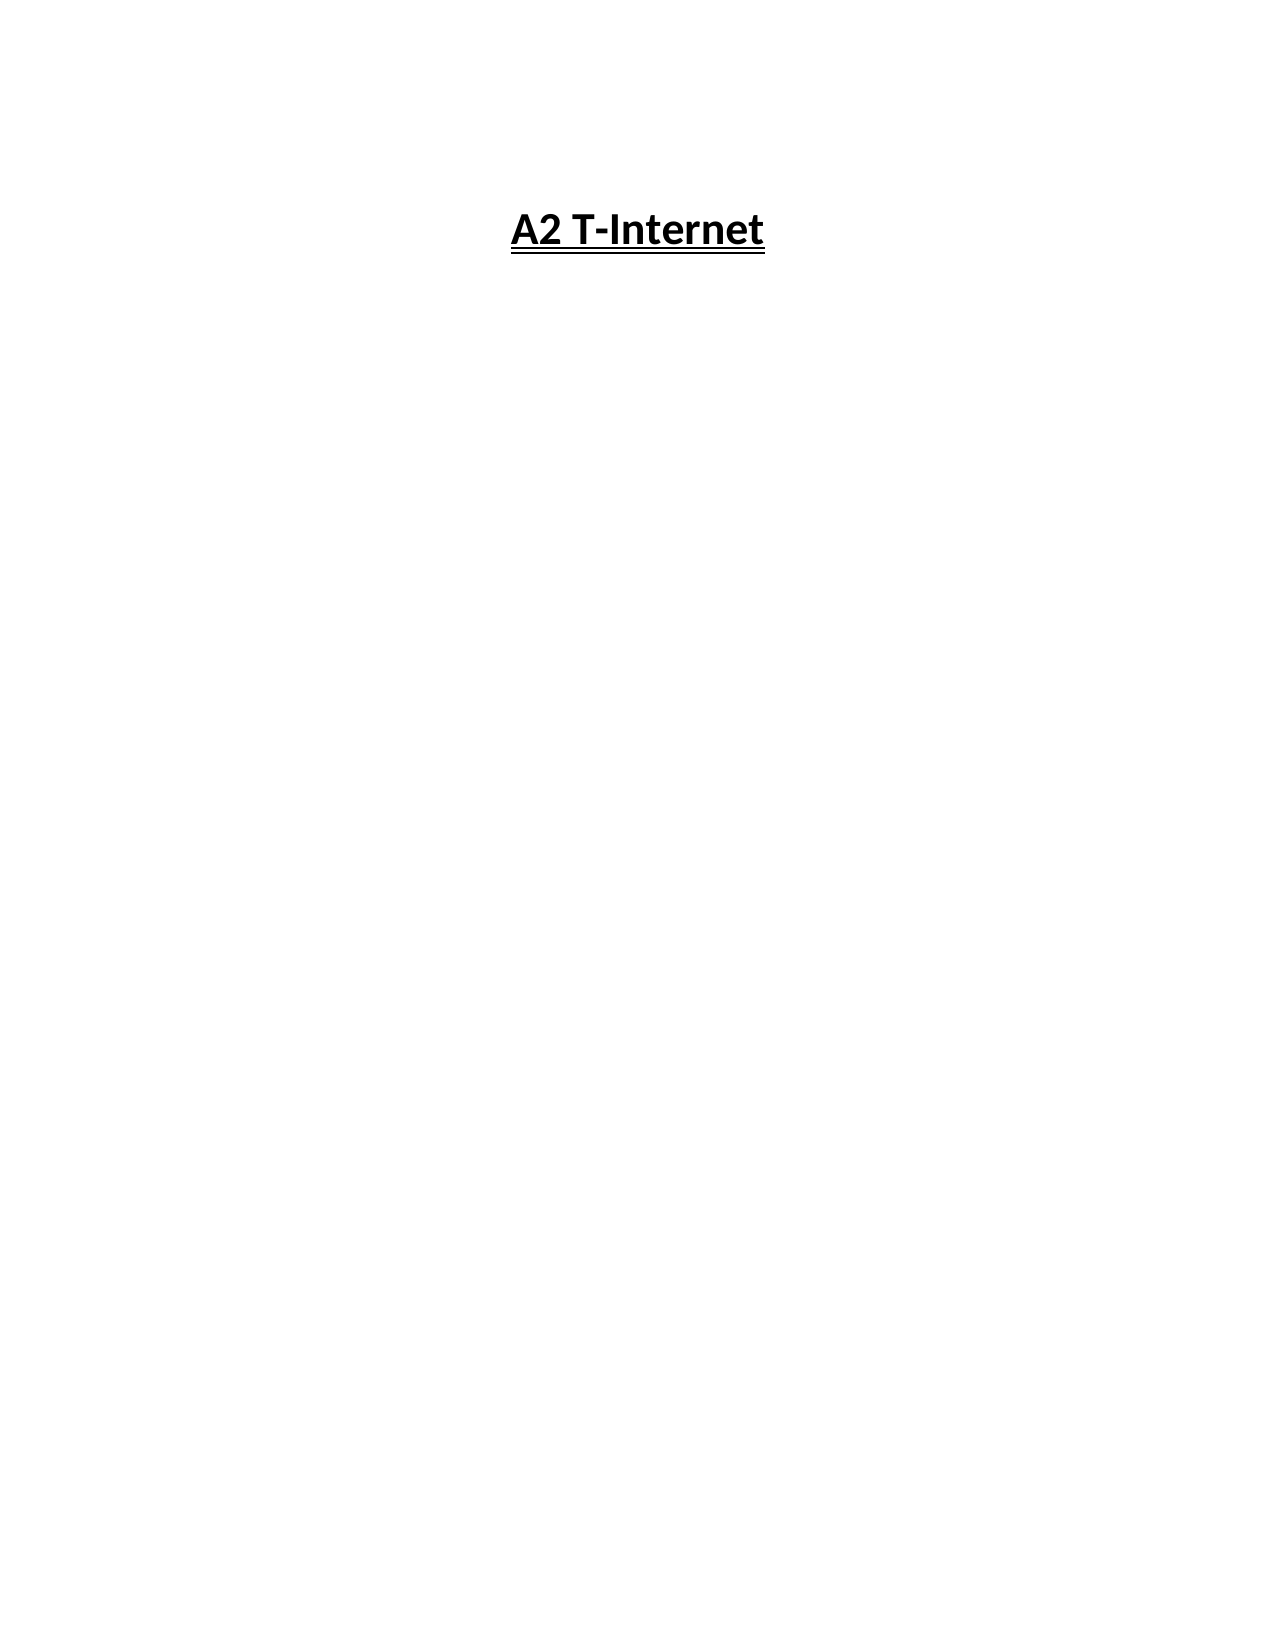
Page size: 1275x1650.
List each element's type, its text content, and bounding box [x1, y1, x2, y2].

subtitle A2 T-Internet [187, 200, 1087, 256]
